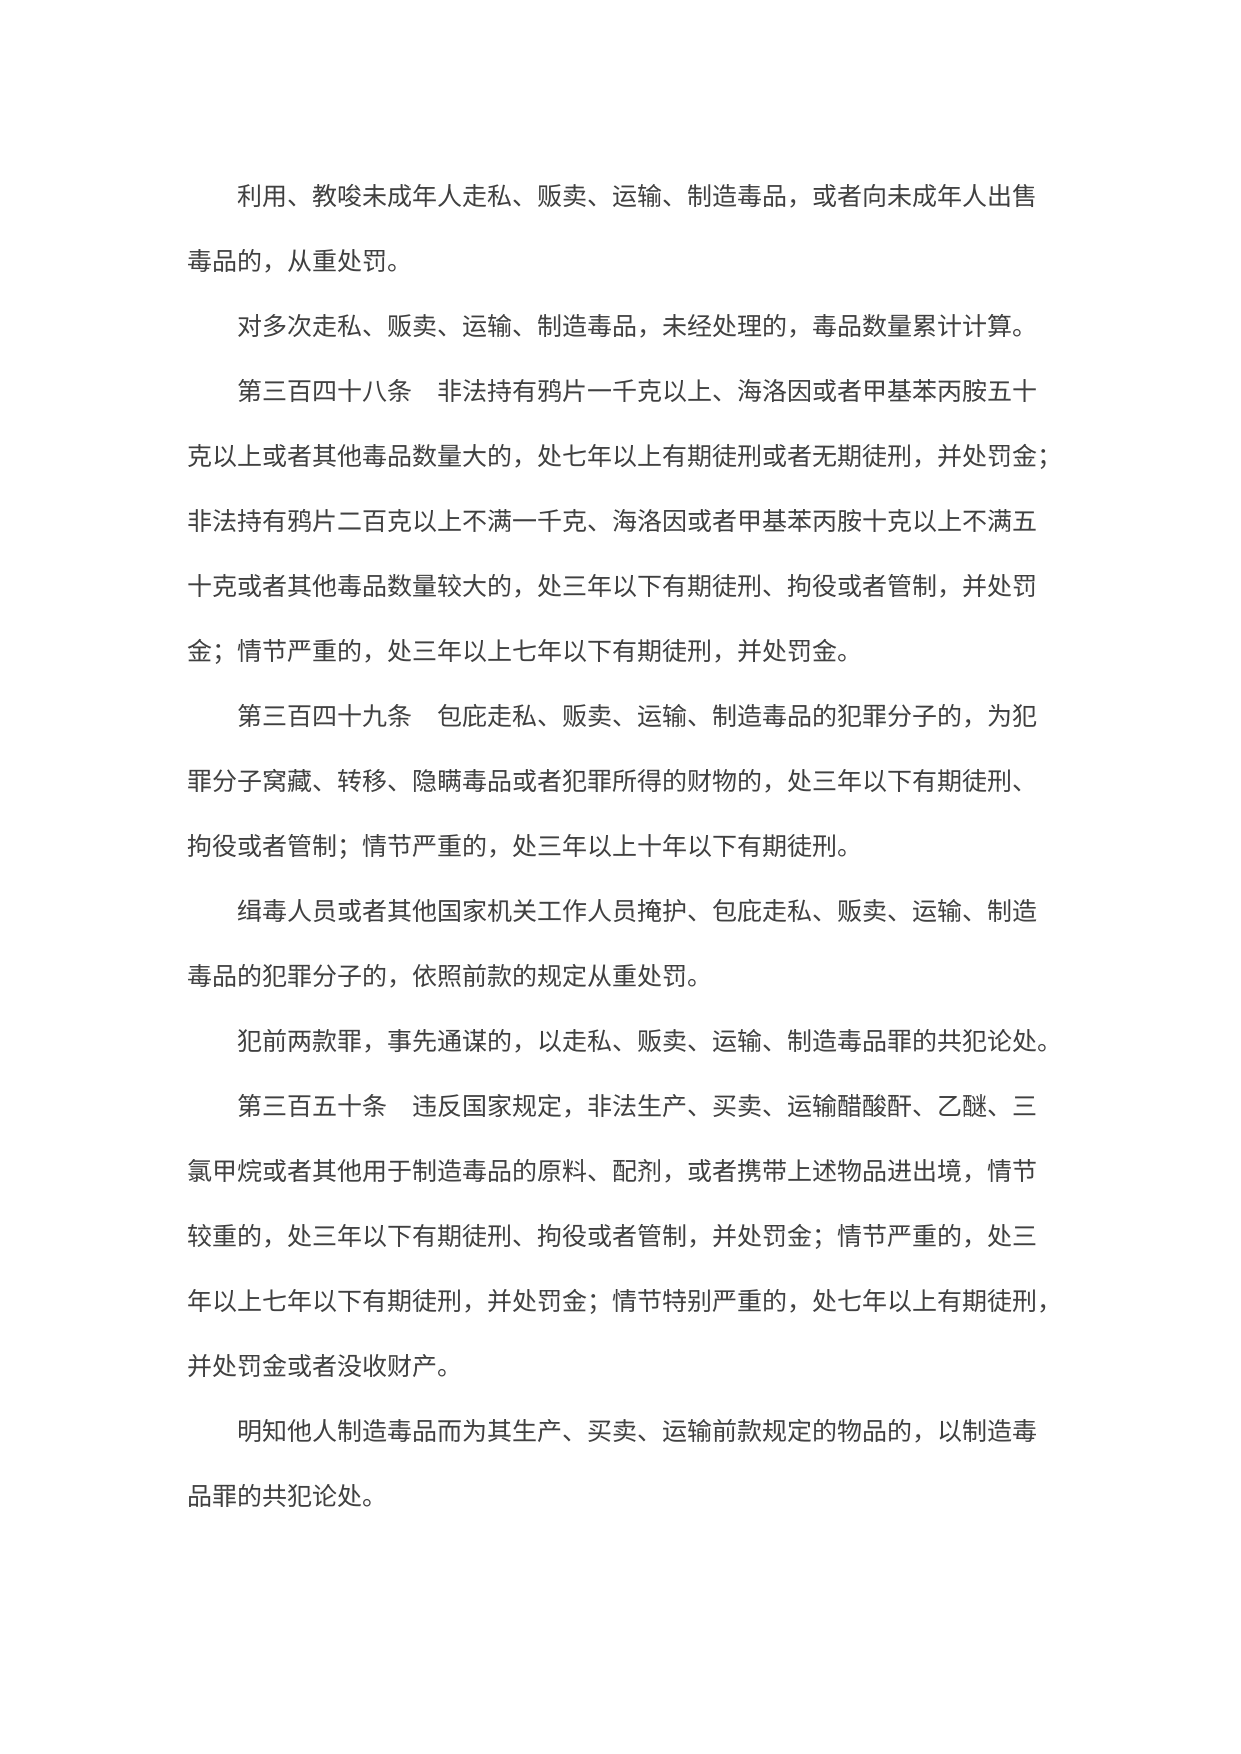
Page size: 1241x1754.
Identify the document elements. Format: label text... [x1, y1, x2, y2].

text 第三百四十九条 包庇走私、贩卖、运输、制造毒品的犯罪分子的，为犯罪分子窝藏、转移、隐瞒毒品或者犯罪所得的财物的，处三年以下有期徒刑、拘役或者管制；情节严重的，处三年以上十年以下有期徒刑。 [187, 682, 1053, 877]
text 犯前两款罪，事先通谋的，以走私、贩卖、运输、制造毒品罪的共犯论处。 [187, 1007, 1053, 1072]
text 第三百五十条 违反国家规定，非法生产、买卖、运输醋酸酐、乙醚、三氯甲烷或者其他用于制造毒品的原料、配剂，或者携带上述物品进出境，情节较重的，处三年以下有期徒刑、拘役或者管制，并处罚金；情节严重的，处三年以上七年以下有期徒刑，并处罚金；情节特别严重的，处七年以上有期徒刑，并处罚金或者没收财产。 [187, 1072, 1053, 1397]
text 第三百四十八条 非法持有鸦片一千克以上、海洛因或者甲基苯丙胺五十克以上或者其他毒品数量大的，处七年以上有期徒刑或者无期徒刑，并处罚金；非法持有鸦片二百克以上不满一千克、海洛因或者甲基苯丙胺十克以上不满五十克或者其他毒品数量较大的，处三年以下有期徒刑、拘役或者管制，并处罚金；情节严重的，处三年以上七年以下有期徒刑，并处罚金。 [187, 357, 1053, 682]
text 明知他人制造毒品而为其生产、买卖、运输前款规定的物品的，以制造毒品罪的共犯论处。 [187, 1397, 1053, 1527]
text 对多次走私、贩卖、运输、制造毒品，未经处理的，毒品数量累计计算。 [187, 292, 1053, 357]
text 缉毒人员或者其他国家机关工作人员掩护、包庇走私、贩卖、运输、制造毒品的犯罪分子的，依照前款的规定从重处罚。 [187, 877, 1053, 1007]
text 利用、教唆未成年人走私、贩卖、运输、制造毒品，或者向未成年人出售毒品的，从重处罚。 [187, 162, 1053, 292]
